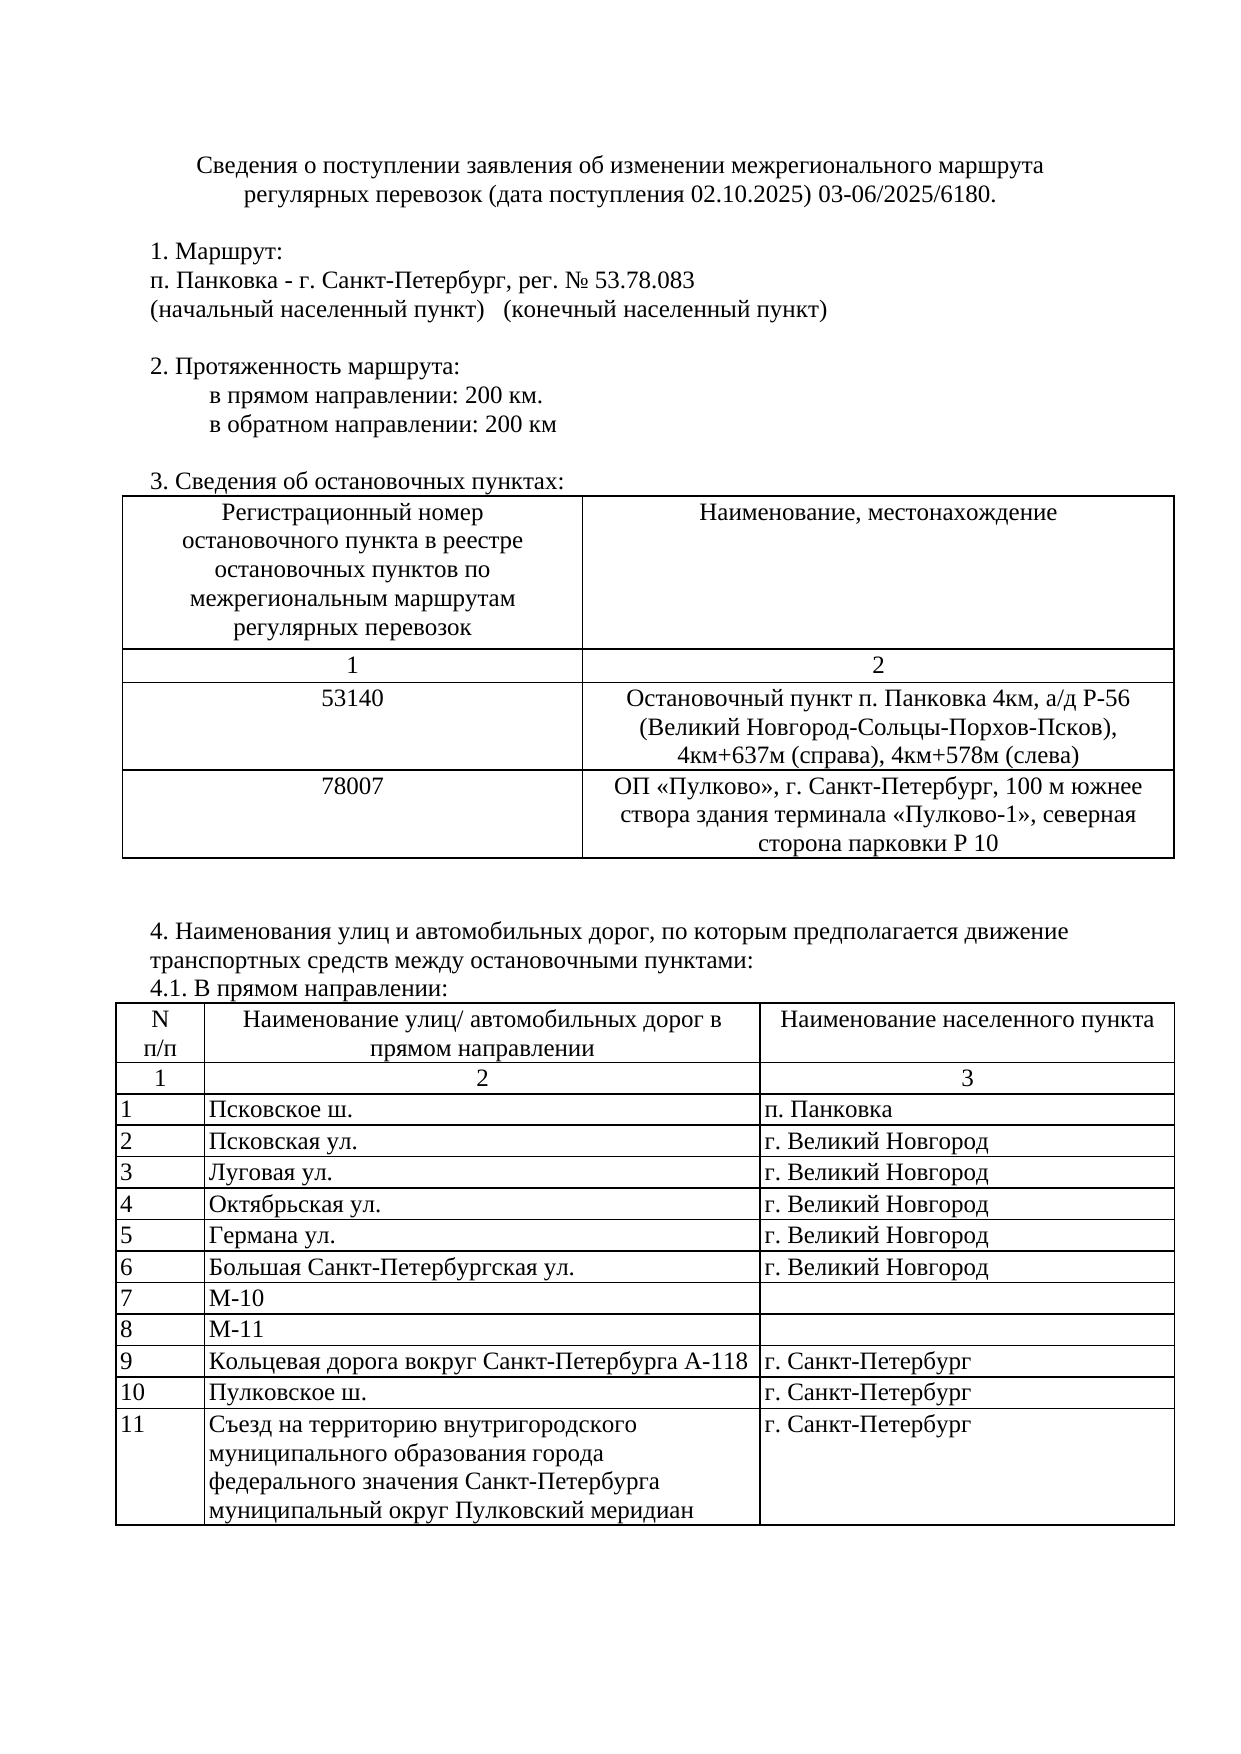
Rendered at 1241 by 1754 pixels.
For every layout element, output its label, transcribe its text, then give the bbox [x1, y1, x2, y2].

table_cell 2 [205, 1063, 759, 1093]
table_cell Остановочный пункт п. Панковка 4км, а/д Р-56 (Великий Новгород-Сольцы-Порхов-Псков), 4км+637м (справа), 4км+578м (слева) [583, 683, 1173, 769]
table_cell п. Панковка [761, 1095, 1174, 1124]
table_cell 3 [761, 1063, 1174, 1093]
table_cell 10 [117, 1378, 204, 1407]
table_cell М-11 [205, 1315, 759, 1344]
table_cell 5 [117, 1220, 204, 1250]
table_cell М-10 [205, 1283, 759, 1313]
table_header Наименование населенного пункта [761, 1004, 1174, 1061]
table_cell Октябрьская ул. [205, 1189, 759, 1219]
text 4. Наименования улиц и автомобильных дорог, по которым предполагается движение транспортных средств между остановочными пунктами: [150, 916, 1090, 973]
table_cell г. Великий Новгород [761, 1252, 1174, 1282]
table_cell Пулковское ш. [205, 1378, 759, 1407]
table_cell 4 [117, 1189, 204, 1219]
table_cell 78007 [123, 771, 582, 857]
table_cell 1 [123, 650, 582, 681]
table_cell г. Санкт-Петербург [761, 1346, 1174, 1376]
table_cell Кольцевая дорога вокруг Санкт-Петербурга А-118 [205, 1346, 759, 1376]
table_cell Луговая ул. [205, 1157, 759, 1187]
table_cell 9 [117, 1346, 204, 1376]
table_cell 2 [117, 1126, 204, 1156]
table_cell г. Санкт-Петербург [761, 1378, 1174, 1407]
table_cell Псковская ул. [205, 1126, 759, 1156]
table_cell 2 [583, 650, 1173, 681]
table_cell г. Великий Новгород [761, 1220, 1174, 1250]
text 4.1. В прямом направлении: [150, 973, 1090, 1002]
table_cell ОП «Пулково», г. Санкт-Петербург, 100 м южнее створа здания терминала «Пулково-1», северная сторона парковки Р 10 [583, 771, 1173, 857]
table_cell Большая Санкт-Петербургская ул. [205, 1252, 759, 1282]
table_cell 8 [117, 1315, 204, 1344]
table_cell 7 [117, 1283, 204, 1313]
table_cell [761, 1283, 1174, 1313]
text (начальный населенный пункт) (конечный населенный пункт) [150, 294, 1090, 322]
table_header Наименование улиц/ автомобильных дорог в прямом направлении [205, 1004, 759, 1061]
table_cell г. Великий Новгород [761, 1157, 1174, 1187]
text 1. Маршрут: [150, 236, 1090, 265]
text п. Панковка - г. Санкт-Петербург, рег. № 53.78.083 [150, 265, 1090, 294]
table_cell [205, 1409, 759, 1524]
text 2. Протяженность маршрута: [150, 351, 1090, 380]
table_header N п/п [117, 1004, 204, 1061]
table_cell Германа ул. [205, 1220, 759, 1250]
text в обратном направлении: 200 км [150, 409, 1090, 437]
text 3. Сведения об остановочных пунктах: [150, 466, 1090, 495]
table_cell г. Великий Новгород [761, 1126, 1174, 1156]
text в прямом направлении: 200 км. [150, 380, 1090, 409]
table_cell 1 [117, 1095, 204, 1124]
text Сведения о поступлении заявления об изменении межрегионального маршрута регулярных перевозок (дата поступления 02.10.2025) 03-06/2025/6180. [150, 150, 1090, 207]
table_cell 53140 [123, 683, 582, 769]
table_cell г. Великий Новгород [761, 1189, 1174, 1219]
table_cell [761, 1315, 1174, 1344]
table_cell 11 [117, 1409, 204, 1524]
table_cell 6 [117, 1252, 204, 1282]
table_cell Псковское ш. [205, 1095, 759, 1124]
table_header Наименование, местонахождение [583, 497, 1173, 648]
table_header Регистрационный номер остановочного пункта в реестре остановочных пунктов по межрегиональным маршрутам регулярных перевозок [123, 497, 582, 648]
table_cell г. Санкт-Петербург [761, 1409, 1174, 1524]
table_cell 3 [117, 1157, 204, 1187]
table_cell 1 [117, 1063, 204, 1093]
